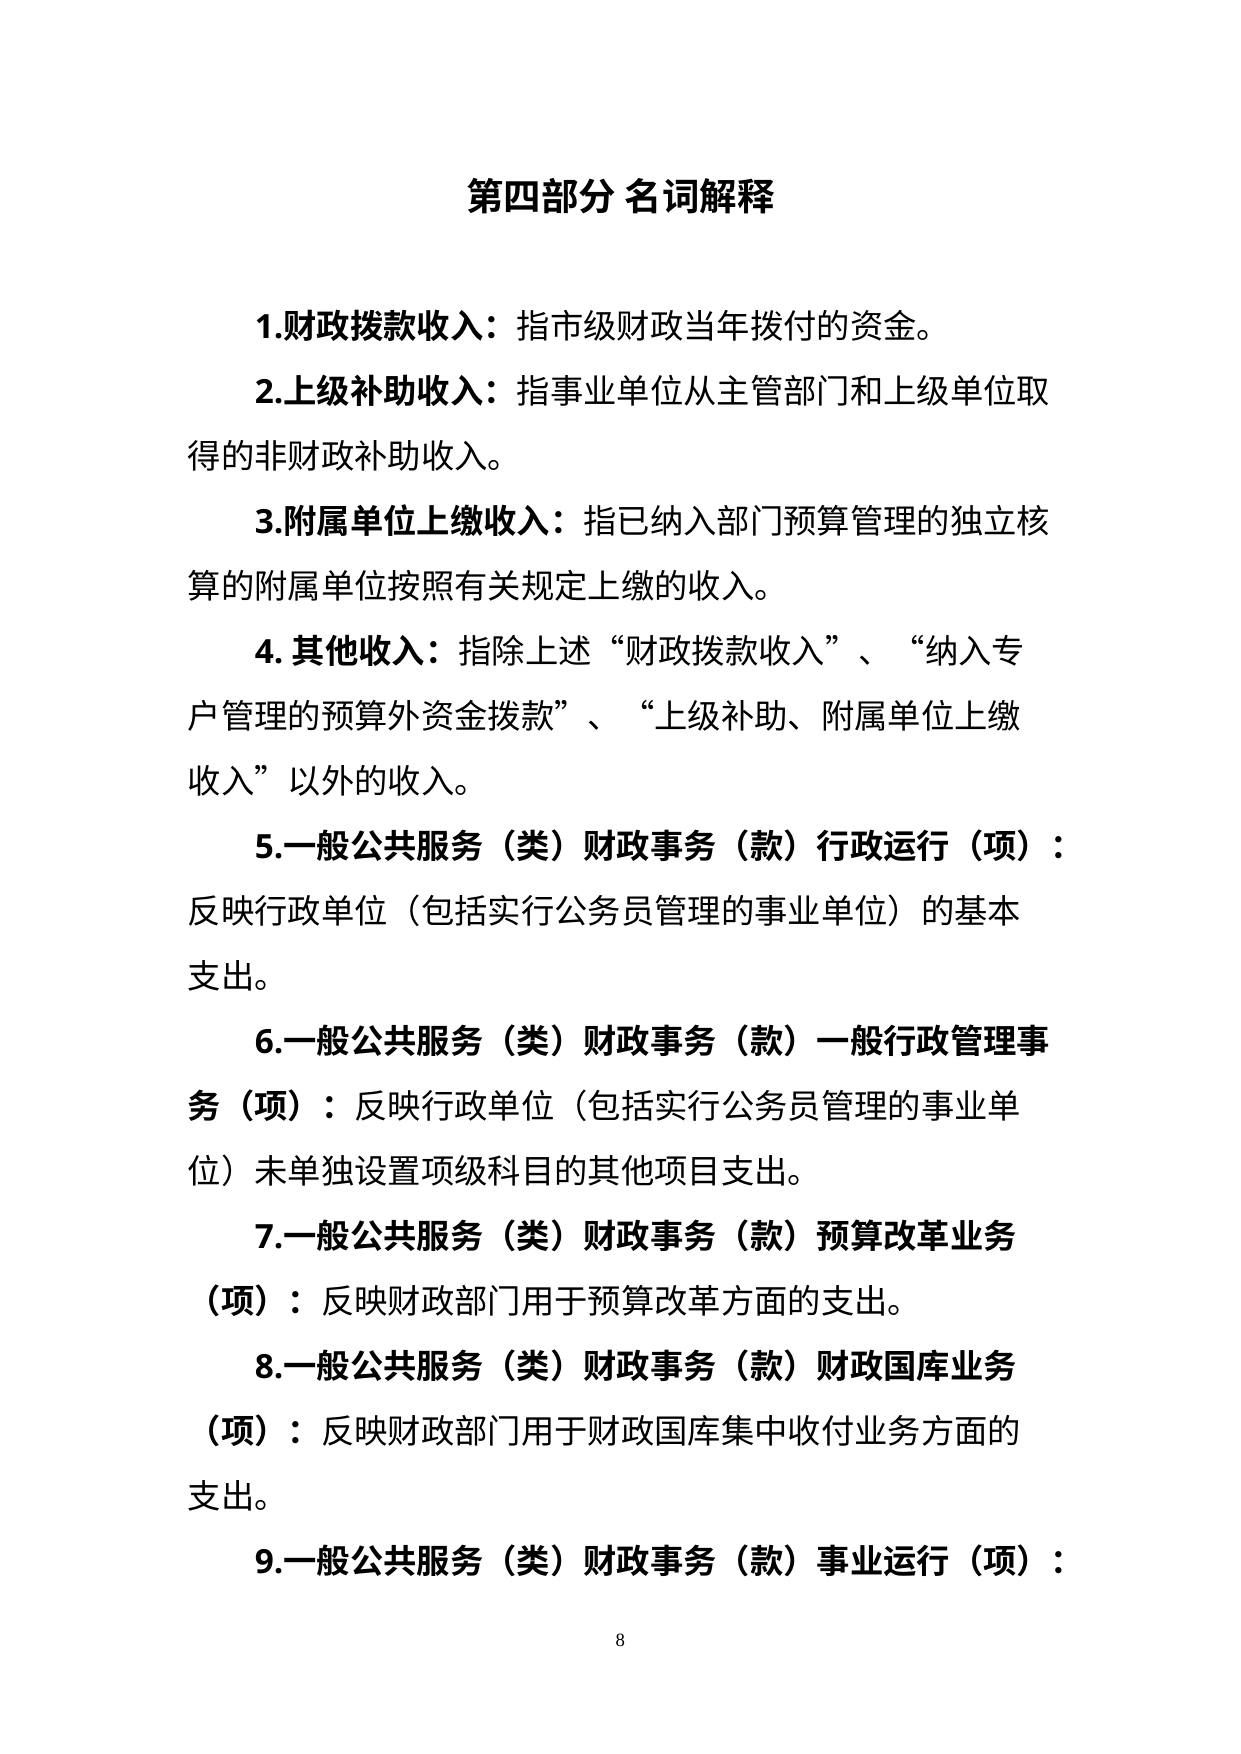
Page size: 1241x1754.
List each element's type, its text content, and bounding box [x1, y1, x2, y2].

text 1.财政拨款收入：指市级财政当年拨付的资金。 [187, 292, 1053, 357]
text 4. 其他收入：指除上述“财政拨款收入”、“纳入专户管理的预算外资金拨款”、“上级补助、附属单位上缴收入”以外的收入。 [187, 617, 1053, 812]
text 6.一般公共服务（类）财政事务（款）一般行政管理事务（项）：反映行政单位（包括实行公务员管理的事业单位）未单独设置项级科目的其他项目支出。 [187, 1007, 1053, 1202]
text 2.上级补助收入：指事业单位从主管部门和上级单位取得的非财政补助收入。 [187, 357, 1053, 487]
text 第四部分 名词解释 [187, 162, 1053, 227]
text 7.一般公共服务（类）财政事务（款）预算改革业务（项）：反映财政部门用于预算改革方面的支出。 [187, 1202, 1053, 1332]
text 5.一般公共服务（类）财政事务（款）行政运行（项）：反映行政单位（包括实行公务员管理的事业单位）的基本支出。 [187, 812, 1053, 1007]
text 3.附属单位上缴收入：指已纳入部门预算管理的独立核算的附属单位按照有关规定上缴的收入。 [187, 487, 1053, 617]
text 8.一般公共服务（类）财政事务（款）财政国库业务（项）：反映财政部门用于财政国库集中收付业务方面的支出。 [187, 1332, 1053, 1527]
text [187, 1527, 1053, 1592]
